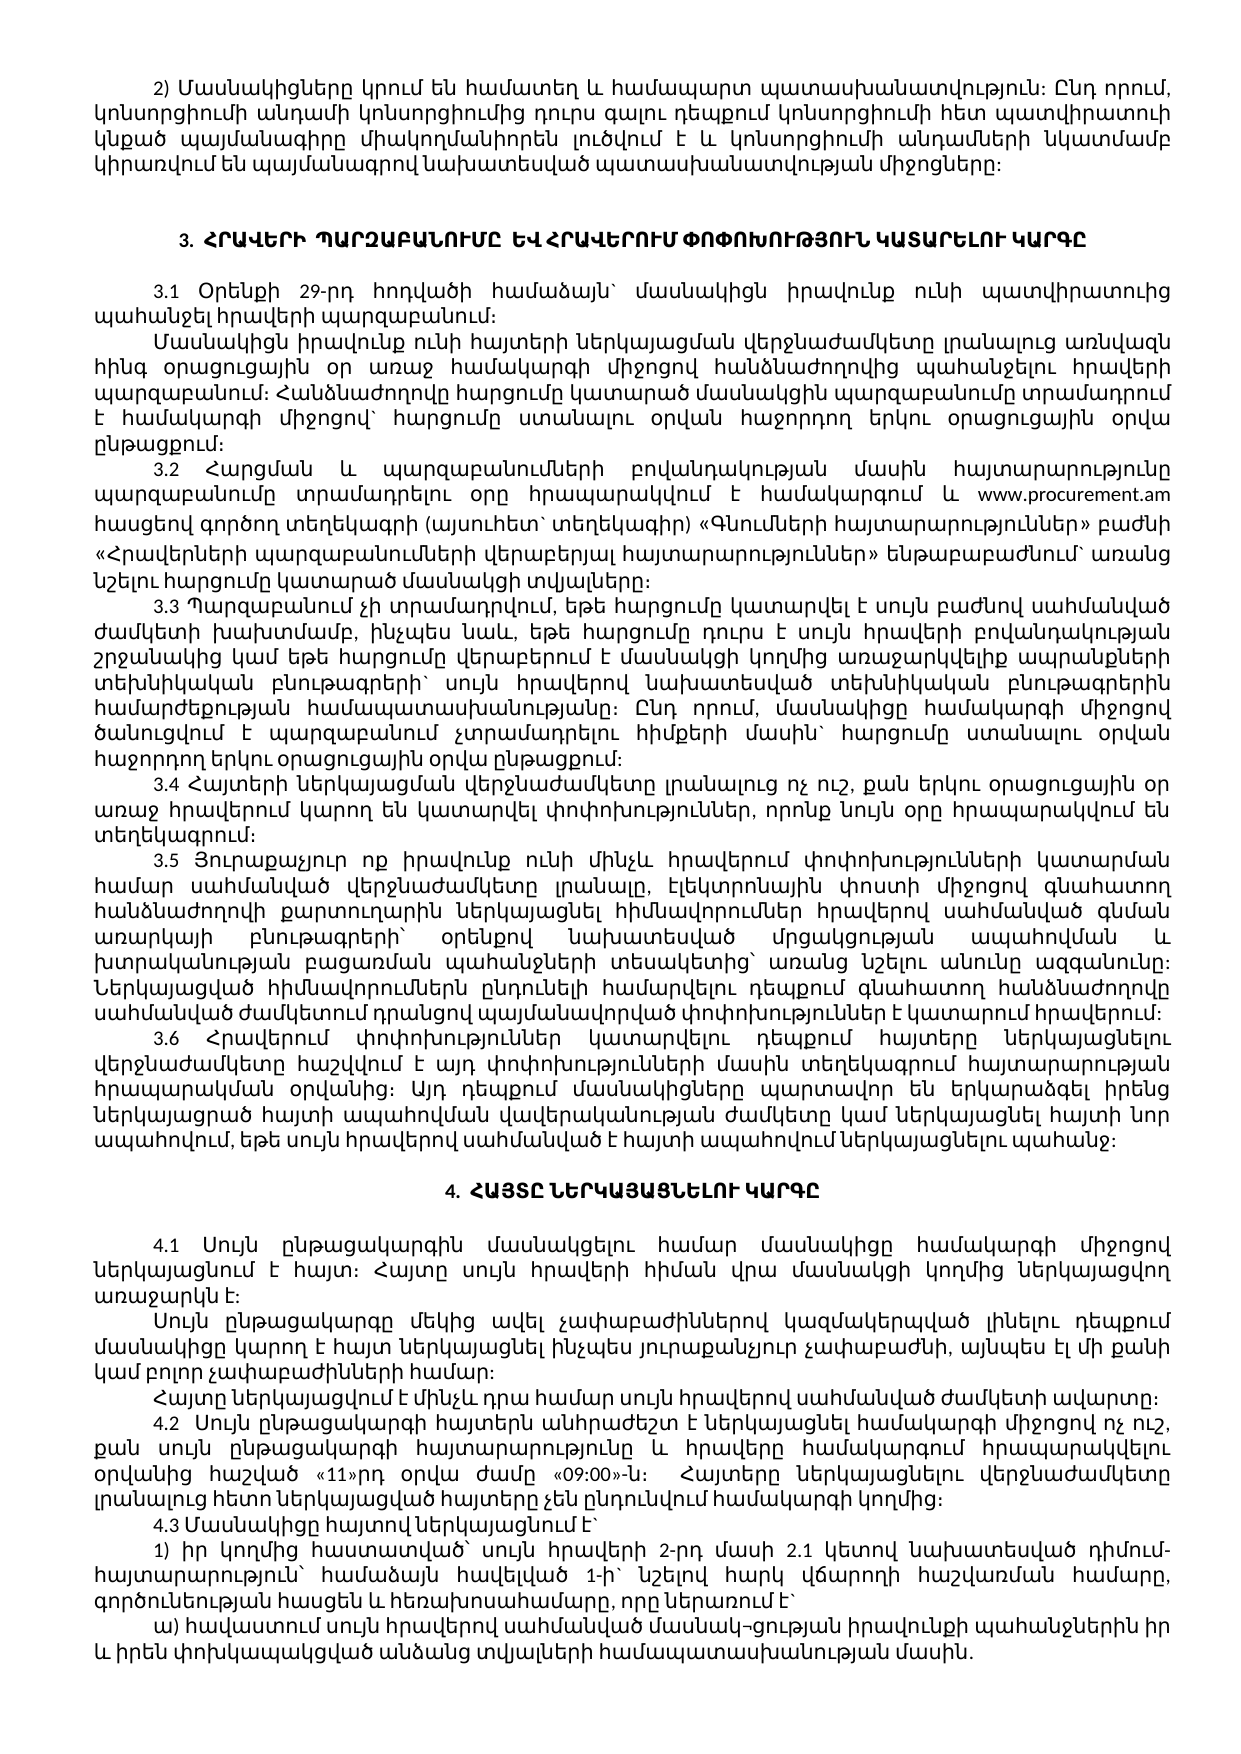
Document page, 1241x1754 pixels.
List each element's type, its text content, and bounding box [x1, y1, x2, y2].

text Հայտը ներկայացվում է մինչև դրա համար սույն հրավերով սահմանված ժամկետի ավարտը։ [94, 1385, 1171, 1410]
text 4.2 Սույն ընթացակարգի հայտերն անհրաժեշտ է ներկայացնել համակարգի միջոցով ոչ ուշ, քան սույն ընթացակարգի հայտարարությունը և հրավերը համակարգում հրապարակվելու օրվանից հաշված «11»րդ օրվա ժամը «09:00»-ն։ Հայտերը ներկայացնելու վերջնաժամկետը լրանալուց հետո ներկայացված հայտերը չեն ընդունվում համակարգի կողմից։ [94, 1410, 1171, 1512]
text 3.4 Հայտերի ներկայացման վերջնաժամկետը լրանալուց ոչ ուշ, քան երկու օրացուցային օր առաջ հրավերում կարող են կատարվել փոփոխություններ, որոնք նույն օրը հրապարակվում են տեղեկագրում։ [94, 771, 1171, 848]
text 3.5 Յուրաքաչյուր ոք իրավունք ունի մինչև հրավերում փոփոխությունների կատարման համար սահմանված վերջնաժամկետը լրանալը, էլեկտրոնային փոստի միջոցով գնահատող հանձնաժողովի քարտուղարին ներկայացնել հիմնավորումներ հրավերով սահմանված գնման առարկայի բնութագրերի՝ օրենքով նախատեսված մրցակցության ապահովման և խտրականության բացառման պահանջների տեսակետից՝ առանց նշելու անունը ազգանունը: Ներկայացված հիմնավորումներն ընդունելի համարվելու դեպքում գնահատող հանձնաժողովը սահմանված ժամկետում դրանցով պայմանավորված փոփոխություններ է կատարում հրավերում: [94, 848, 1171, 1026]
text 3.1 Օրենքի 29-րդ հոդվածի համաձայն` մասնակիցն իրավունք ունի պատվիրատուից պահանջել հրավերի պարզաբանում։ [94, 278, 1171, 329]
text 3.2 Հարցման և պարզաբանումների բովանդակության մասին հայտարարությունը պարզաբանումը տրամադրելու օրը հրապարակվում է համակարգում և www.procurement.am հասցեով գործող տեղեկագրի (այսուհետ` տեղեկագիր) «Գնումների հայտարարություններ» բաժնի «Հրավերների պարզաբանումների վերաբերյալ հայտարարություններ» ենթաբաբաժնում` առանց նշելու հարցումը կատարած մասնակցի տվյալները։ [94, 456, 1171, 593]
text 1) իր կողմից հաստատված՝ սույն հրավերի 2-րդ մասի 2.1 կետով նախատեսված դիմում-հայտարարություն՝ համաձայն հավելված 1-ի` նշելով հարկ վճարողի հաշվառման համարը, գործունեության հասցեն և հեռախոսահամարը, որը ներառում է` [94, 1537, 1171, 1613]
text 3. ՀՐԱՎԵՐԻ ՊԱՐԶԱԲԱՆՈՒՄԸ ԵՎ ՀՐԱՎԵՐՈՒՄ ՓՈՓՈԽՈՒԹՅՈՒՆ ԿԱՏԱՐԵԼՈՒ ԿԱՐԳԸ [94, 227, 1171, 253]
text 3.6 Հրավերում փոփոխություններ կատարվելու դեպքում հայտերը ներկայացնելու վերջնաժամկետը հաշվվում է այդ փոփոխությունների մասին տեղեկագրում հայտարարության հրապարակման օրվանից։ Այդ դեպքում մասնակիցները պարտավոր են երկարաձգել իրենց ներկայացրած հայտի ապահովման վավերականության ժամկետը կամ ներկայացնել հայտի նոր ապահովում, եթե սույն հրավերով սահմանված է հայտի ապահովում ներկայացնելու պահանջ: [94, 1026, 1171, 1153]
text Մասնակիցն իրավունք ունի հայտերի ներկայացման վերջնաժամկետը լրանալուց առնվազն հինգ օրացուցային օր առաջ համակարգի միջոցով հանձնաժողովից պահանջելու հրավերի պարզաբանում։ Հանձնաժողովը հարցումը կատարած մասնակցին պարզաբանումը տրամադրում է համակարգի միջոցով` հարցումը ստանալու օրվան հաջորդող երկու օրացուցային օրվա ընթացքում։ [94, 329, 1171, 456]
text 4. ՀԱՅՏԸ ՆԵՐԿԱՅԱՑՆԵԼՈՒ ԿԱՐԳԸ [94, 1178, 1171, 1203]
text 4.3 Մասնակիցը հայտով ներկայացնում է` [94, 1512, 1171, 1537]
text 3.3 Պարզաբանում չի տրամադրվում, եթե հարցումը կատարվել է սույն բաժնով սահմանված ժամկետի խախտմամբ, ինչպես նաև, եթե հարցումը դուրս է սույն հրավերի բովանդակության շրջանակից կամ եթե հարցումը վերաբերում է մասնակցի կողմից առաջարկվելիք ապրանքների տեխնիկական բնութագրերի` սույն հրավերով նախատեսված տեխնիկական բնութագրերին համարժեքության համապատասխանությանը։ Ընդ որում, մասնակիցը համակարգի միջոցով ծանուցվում է պարզաբանում չտրամադրելու հիմքերի մասին` հարցումը ստանալու օրվան հաջորդող երկու օրացուցային օրվա ընթացքում: [94, 593, 1171, 771]
text 2) Մասնակիցները կրում են համատեղ և համապարտ պատասխանատվություն: Ընդ որում, կոնսորցիումի անդամի կոնսորցիումից դուրս գալու դեպքում կոնսորցիումի հետ պատվիրատուի կնքած պայմանագիրը միակողմանիորեն լուծվում է և կոնսորցիումի անդամների նկատմամբ կիրառվում են պայմանագրով նախատեսված պատասխանատվության միջոցները: [94, 75, 1171, 177]
text Սույն ընթացակարգը մեկից ավել չափաբաժիններով կազմակերպված լինելու դեպքում մասնակիցը կարող է հայտ ներկայացնել ինչպես յուրաքանչյուր չափաբաժնի, այնպես էլ մի քանի կամ բոլոր չափաբաժինների համար: [94, 1308, 1171, 1385]
text ա) հավաստում սույն հրավերով սահմանված մասնակ¬ցության իրավունքի պահանջներին իր և իրեն փոխկապակցված անձանց տվյալների համապատասխանության մասին. [94, 1613, 1171, 1664]
text 4.1 Սույն ընթացակարգին մասնակցելու համար մասնակիցը համակարգի միջոցով ներկայացնում է հայտ։ Հայտը սույն հրավերի հիման վրա մասնակցի կողմից ներկայացվող առաջարկն է: [94, 1232, 1171, 1308]
